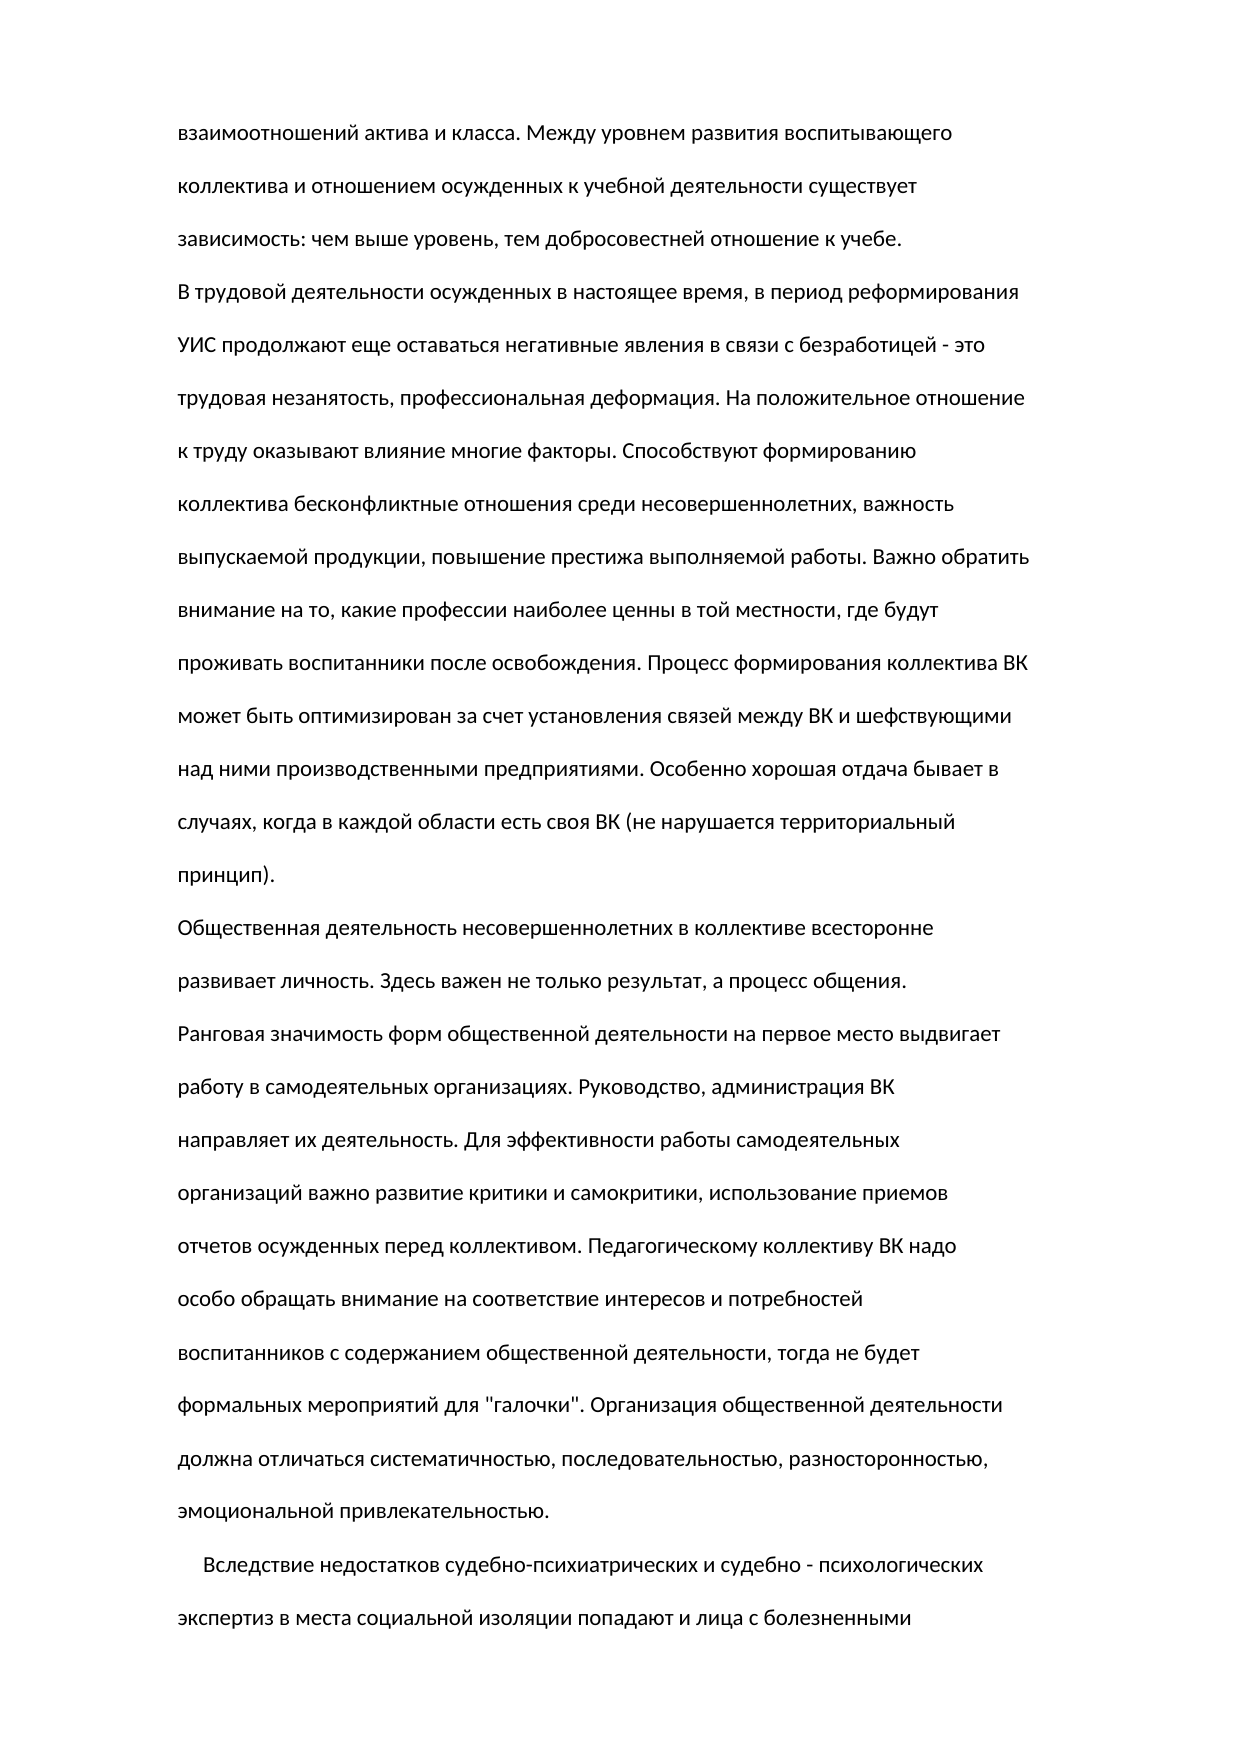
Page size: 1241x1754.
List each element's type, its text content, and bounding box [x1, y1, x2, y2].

text над ними производственными предприятиями. Особенно хорошая отдача бывает в [177, 754, 1152, 782]
text выпускаемой продукции, повышение престижа выполняемой работы. Важно обратить [177, 542, 1152, 570]
text коллектива бесконфликтные отношения среди несовершеннолетних, важность [177, 489, 1152, 517]
text к труду оказывают влияние многие факторы. Способствуют формированию [177, 436, 1152, 464]
text Вследствие недостатков судебно-психиатрических и судебно - психологических [177, 1550, 1152, 1578]
text работу в самодеятельных организациях. Руководство, администрация ВК [177, 1072, 1152, 1101]
text должна отличаться систематичностью, последовательностью, разносторонностью, [177, 1444, 1152, 1472]
text трудовая незанятость, профессиональная деформация. На положительное отношение [177, 383, 1152, 411]
text взаимоотношений актива и класса. Между уровнем развития воспитывающего [177, 118, 1152, 146]
text Общественная деятельность несовершеннолетних в коллективе всесторонне [177, 913, 1152, 941]
text коллектива и отношением осужденных к учебной деятельности существует [177, 171, 1152, 199]
text направляет их деятельность. Для эффективности работы самодеятельных [177, 1126, 1152, 1153]
text организаций важно развитие критики и самокритики, использование приемов [177, 1178, 1152, 1207]
text развивает личность. Здесь важен не только результат, а процесс общения. [177, 966, 1152, 994]
text зависимость: чем выше уровень, тем добросовестней отношение к учебе. [177, 224, 1152, 252]
text принцип). [177, 860, 1152, 888]
text может быть оптимизирован за счет установления связей между ВК и шефствующими [177, 701, 1152, 729]
text формальных мероприятий для "галочки". Организация общественной деятельности [177, 1391, 1152, 1419]
text В трудовой деятельности осужденных в настоящее время, в период реформирования [177, 277, 1152, 305]
text проживать воспитанники после освобождения. Процесс формирования коллектива ВК [177, 648, 1152, 676]
text Ранговая значимость форм общественной деятельности на первое место выдвигает [177, 1019, 1152, 1047]
text экспертиз в места социальной изоляции попадают и лица с болезненными [177, 1603, 1152, 1631]
text случаях, когда в каждой области есть своя ВК (не нарушается территориальный [177, 807, 1152, 835]
text воспитанников с содержанием общественной деятельности, тогда не будет [177, 1338, 1152, 1366]
text внимание на то, какие профессии наиболее ценны в той местности, где будут [177, 595, 1152, 623]
text особо обращать внимание на соответствие интересов и потребностей [177, 1284, 1152, 1313]
text отчетов осужденных перед коллективом. Педагогическому коллективу ВК надо [177, 1232, 1152, 1259]
text УИС продолжают еще оставаться негативные явления в связи с безработицей - это [177, 330, 1152, 358]
text эмоциональной привлекательностью. [177, 1497, 1152, 1525]
